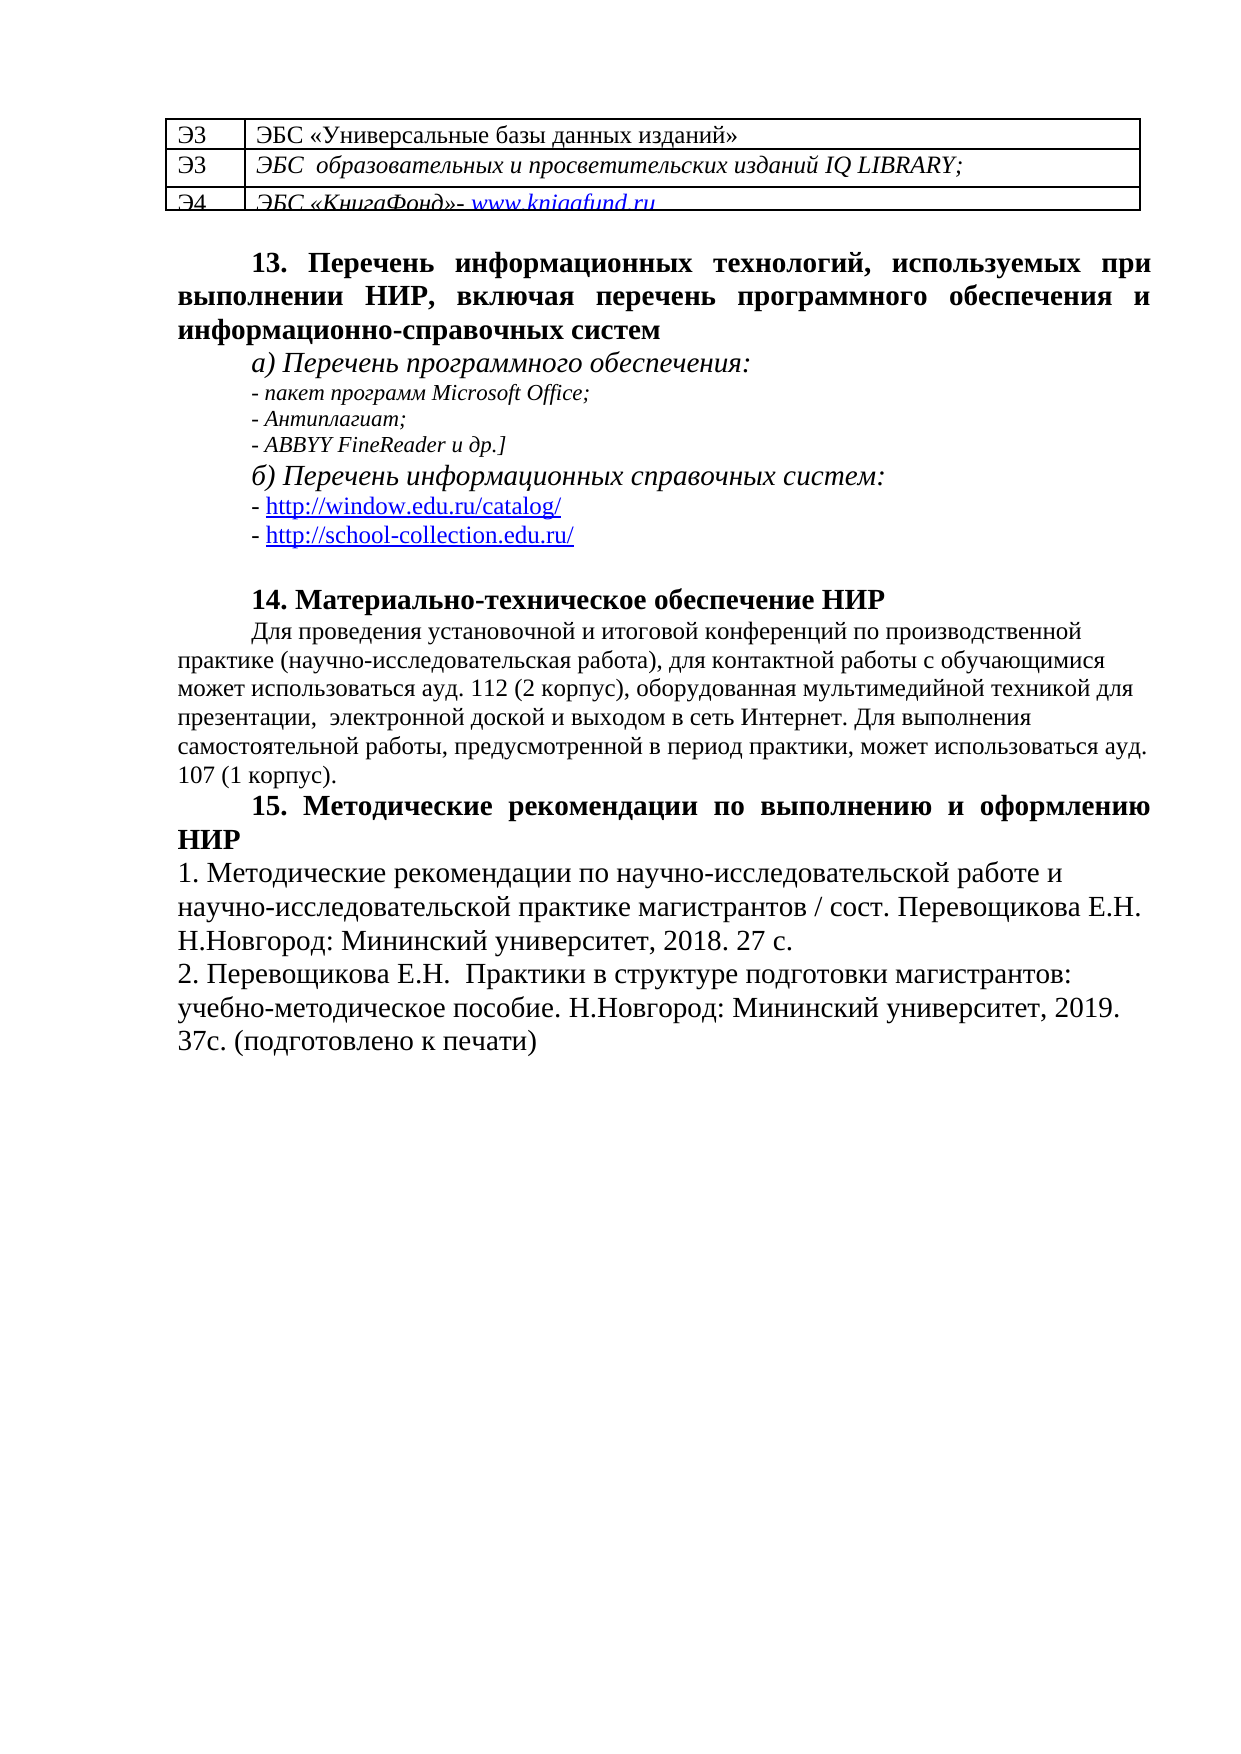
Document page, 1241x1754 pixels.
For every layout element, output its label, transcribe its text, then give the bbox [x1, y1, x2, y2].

text 15. Методические рекомендации по выполнению и оформлению НИР [177, 788, 1152, 856]
text а) Перечень программного обеспечения: [177, 345, 1152, 379]
text б) Перечень информационных справочных систем: [177, 458, 1152, 491]
table_cell Э3 [167, 150, 244, 186]
text 13. Перечень информационных технологий, используемых при выполнении НИР, включая перечень программного обеспечения и информационно-справочных систем [177, 245, 1152, 345]
text - http://window.edu.ru/catalog/ [177, 491, 1152, 520]
text - Антиплагиат; [177, 405, 1152, 432]
table_cell ЭБС образовательных и просветительских изданий IQ LIBRARY; [246, 150, 1139, 186]
table_cell Э3 [167, 120, 244, 148]
table_cell Э4 [167, 188, 244, 209]
text - пакет программ Microsoft Office; [177, 379, 1152, 405]
text Для проведения установочной и итоговой конференций по производственной практике (научно-исследовательская работа), для контактной работы с обучающимися может использоваться ауд. 112 (2 корпус), оборудованная мультимедийной техникой для презентации, электронной доской и выходом в сеть Интернет. Для выполнения самостоятельной работы, предусмотренной в период практики, может использоваться ауд. 107 (1 корпус). [177, 616, 1152, 788]
text - http://school-collection.edu.ru/ [177, 520, 1152, 549]
text 14. Материально-техническое обеспечение НИР [177, 582, 1152, 616]
table_cell ЭБС «Универсальные базы данных изданий» [246, 120, 1139, 148]
table_cell ЭБС «КнигаФонд»- www.knigafund.ru [246, 188, 1139, 209]
text 1. Методические рекомендации по научно-исследовательской работе и научно-исследовательской практике магистрантов / сост. Перевощикова Е.Н. Н.Новгород: Мининский университет, 2018. 27 с. [177, 856, 1152, 956]
text - ABBYY FineReader и др.] [177, 432, 1152, 458]
text 2. Перевощикова Е.Н. Практики в структуре подготовки магистрантов: учебно-методическое пособие. Н.Новгород: Мининский университет, 2019. 37с. (подготовлено к печати) [177, 956, 1152, 1057]
